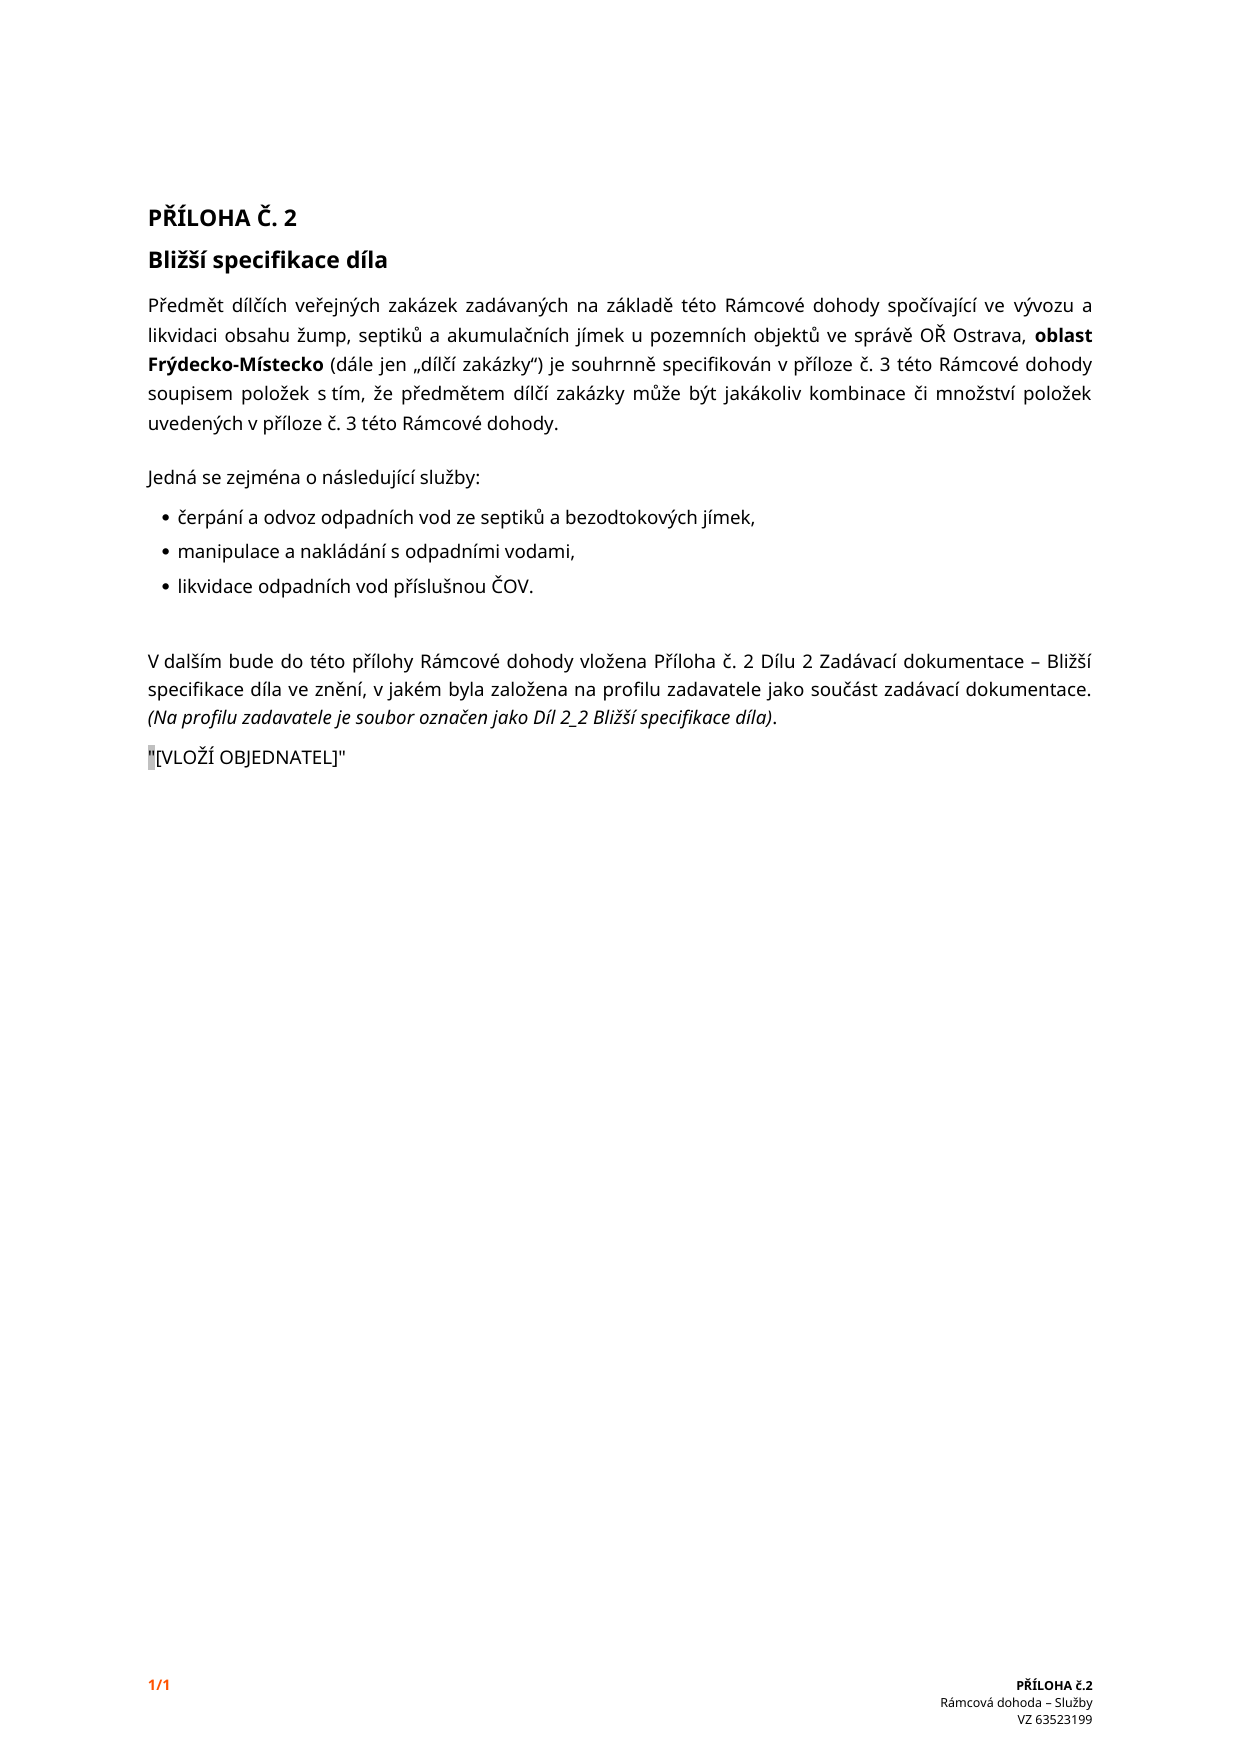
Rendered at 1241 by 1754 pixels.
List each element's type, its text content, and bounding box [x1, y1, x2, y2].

list likvidace odpadních vod příslušnou ČOV. [162, 573, 1093, 599]
list manipulace a nakládání s odpadními vodami, [162, 539, 1093, 564]
text V dalším bude do této přílohy Rámcové dohody vložena Příloha č. 2 Dílu 2 Zadávací dokumentace – Bližší specifikace díla ve znění, v jakém byla založena na profilu zadavatele jako součást zadávací dokumentace. (Na profilu zadavatele je soubor označen jako Díl 2_2 Bližší specifikace díla). [148, 648, 1093, 729]
list čerpání a odvoz odpadních vod ze septiků a bezodtokových jímek, [162, 504, 1093, 530]
text Předmět dílčích veřejných zakázek zadávaných na základě této Rámcové dohody spočívající ve vývozu a likvidaci obsahu žump, septiků a akumulačních jímek u pozemních objektů ve správě OŘ Ostrava, oblast Frýdecko-Místecko (dále jen „dílčí zakázky“) je souhrnně specifikován v příloze č. 3 této Rámcové dohody soupisem položek s tím, že předmětem dílčí zakázky může být jakákoliv kombinace či množství položek uvedených v příloze č. 3 této Rámcové dohody. [148, 293, 1093, 435]
text Příloha č. 2 [148, 203, 1093, 232]
text Jedná se zejména o následující služby: [148, 464, 1093, 489]
text Bližší specifikace díla [148, 244, 1093, 276]
